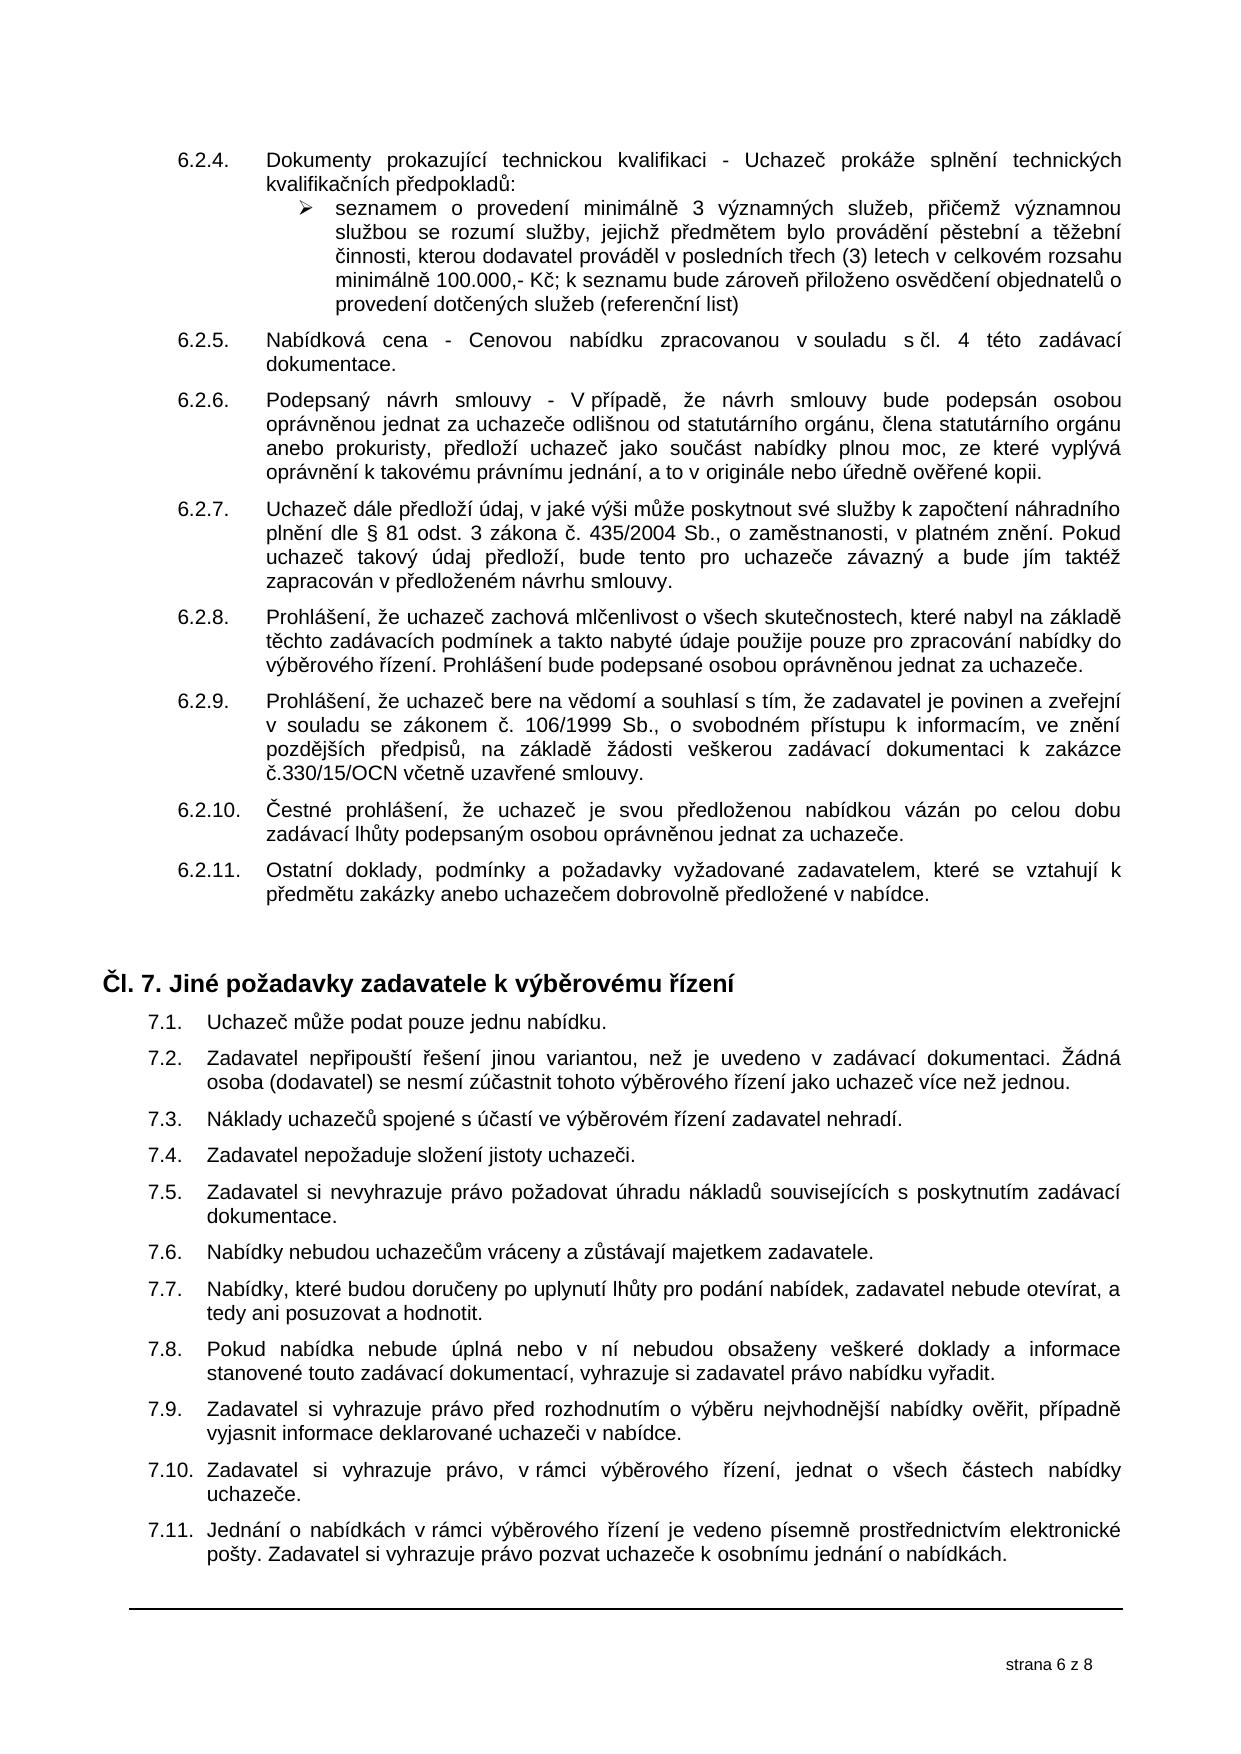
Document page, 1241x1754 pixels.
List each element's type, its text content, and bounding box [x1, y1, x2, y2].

text Pokud nabídka nebude úplná nebo v ní nebudou obsaženy veškeré doklady a informace stanovené touto zadávací dokumentací, vyhrazuje si zadavatel právo nabídku vyřadit. [148, 1337, 1122, 1385]
text Zadavatel si vyhrazuje právo před rozhodnutím o výběru nejvhodnější nabídky ověřit, případně vyjasnit informace deklarované uchazeči v nabídce. [148, 1397, 1122, 1445]
text Ostatní doklady, podmínky a požadavky vyžadované zadavatelem, které se vztahují k předmětu zakázky anebo uchazečem dobrovolně předložené v nabídce. [177, 858, 1122, 906]
text Podepsaný návrh smlouvy - V případě, že návrh smlouvy bude podepsán osobou oprávněnou jednat za uchazeče odlišnou od statutárního orgánu, člena statutárního orgánu anebo prokuristy, předloží uchazeč jako součást nabídky plnou moc, ze které vyplývá oprávnění k takovému právnímu jednání, a to v originále nebo úředně ověřené kopii. [177, 388, 1122, 484]
text Jednání o nabídkách v rámci výběrového řízení je vedeno písemně prostřednictvím elektronické pošty. Zadavatel si vyhrazuje právo pozvat uchazeče k osobnímu jednání o nabídkách. [148, 1518, 1122, 1566]
text Nabídky nebudou uchazečům vráceny a zůstávají majetkem zadavatele. [148, 1240, 1122, 1264]
text Uchazeč dále předloží údaj, v jaké výši může poskytnout své služby k započtení náhradního plnění dle § 81 odst. 3 zákona č. 435/2004 Sb., o zaměstnanosti, v platném znění. Pokud uchazeč takový údaj předloží, bude tento pro uchazeče závazný a bude jím taktéž zapracován v předloženém návrhu smlouvy. [177, 497, 1122, 592]
text Zadavatel si nevyhrazuje právo požadovat úhradu nákladů souvisejících s poskytnutím zadávací dokumentace. [148, 1179, 1122, 1227]
text Nabídková cena - Cenovou nabídku zpracovanou v souladu s čl. 4 této zadávací dokumentace. [177, 328, 1122, 376]
text Dokumenty prokazující technickou kvalifikaci - Uchazeč prokáže splnění technických kvalifikačních předpokladů: [177, 148, 1122, 196]
text Nabídky, které budou doručeny po uplynutí lhůty pro podání nabídek, zadavatel nebude otevírat, a tedy ani posuzovat a hodnotit. [148, 1276, 1122, 1324]
text Prohlášení, že uchazeč zachová mlčenlivost o všech skutečnostech, které nabyl na základě těchto zadávacích podmínek a takto nabyté údaje použije pouze pro zpracování nabídky do výběrového řízení. Prohlášení bude podepsané osobou oprávněnou jednat za uchazeče. [177, 605, 1122, 677]
text Zadavatel nepožaduje složení jistoty uchazeči. [148, 1143, 1122, 1167]
text Zadavatel nepřipouští řešení jinou variantou, než je uvedeno v zadávací dokumentaci. Žádná osoba (dodavatel) se nesmí zúčastnit tohoto výběrového řízení jako uchazeč více než jednou. [148, 1046, 1122, 1094]
text Jiné požadavky zadavatele k výběrovému řízení [102, 968, 1122, 997]
text Prohlášení, že uchazeč bere na vědomí a souhlasí s tím, že zadavatel je povinen a zveřejní v souladu se zákonem č. 106/1999 Sb., o svobodném přístupu k informacím, ve znění pozdějších předpisů, na základě žádosti veškerou zadávací dokumentaci k zakázce č.330/15/OCN včetně uzavřené smlouvy. [177, 689, 1122, 785]
list seznamem o provedení minimálně 3 významných služeb, přičemž významnou službou se rozumí služby, jejichž předmětem bylo provádění pěstební a těžební činnosti, kterou dodavatel prováděl v posledních třech (3) letech v celkovém rozsahu minimálně 100.000,- Kč; k seznamu bude zároveň přiloženo osvědčení objednatelů o provedení dotčených služeb (referenční list) [298, 196, 1122, 315]
text Zadavatel si vyhrazuje právo, v rámci výběrového řízení, jednat o všech částech nabídky uchazeče. [148, 1458, 1122, 1506]
text Čestné prohlášení, že uchazeč je svou předloženou nabídkou vázán po celou dobu zadávací lhůty podepsaným osobou oprávněnou jednat za uchazeče. [177, 798, 1122, 846]
text Uchazeč může podat pouze jednu nabídku. [148, 1010, 1122, 1034]
text Náklady uchazečů spojené s účastí ve výběrovém řízení zadavatel nehradí. [148, 1107, 1122, 1131]
